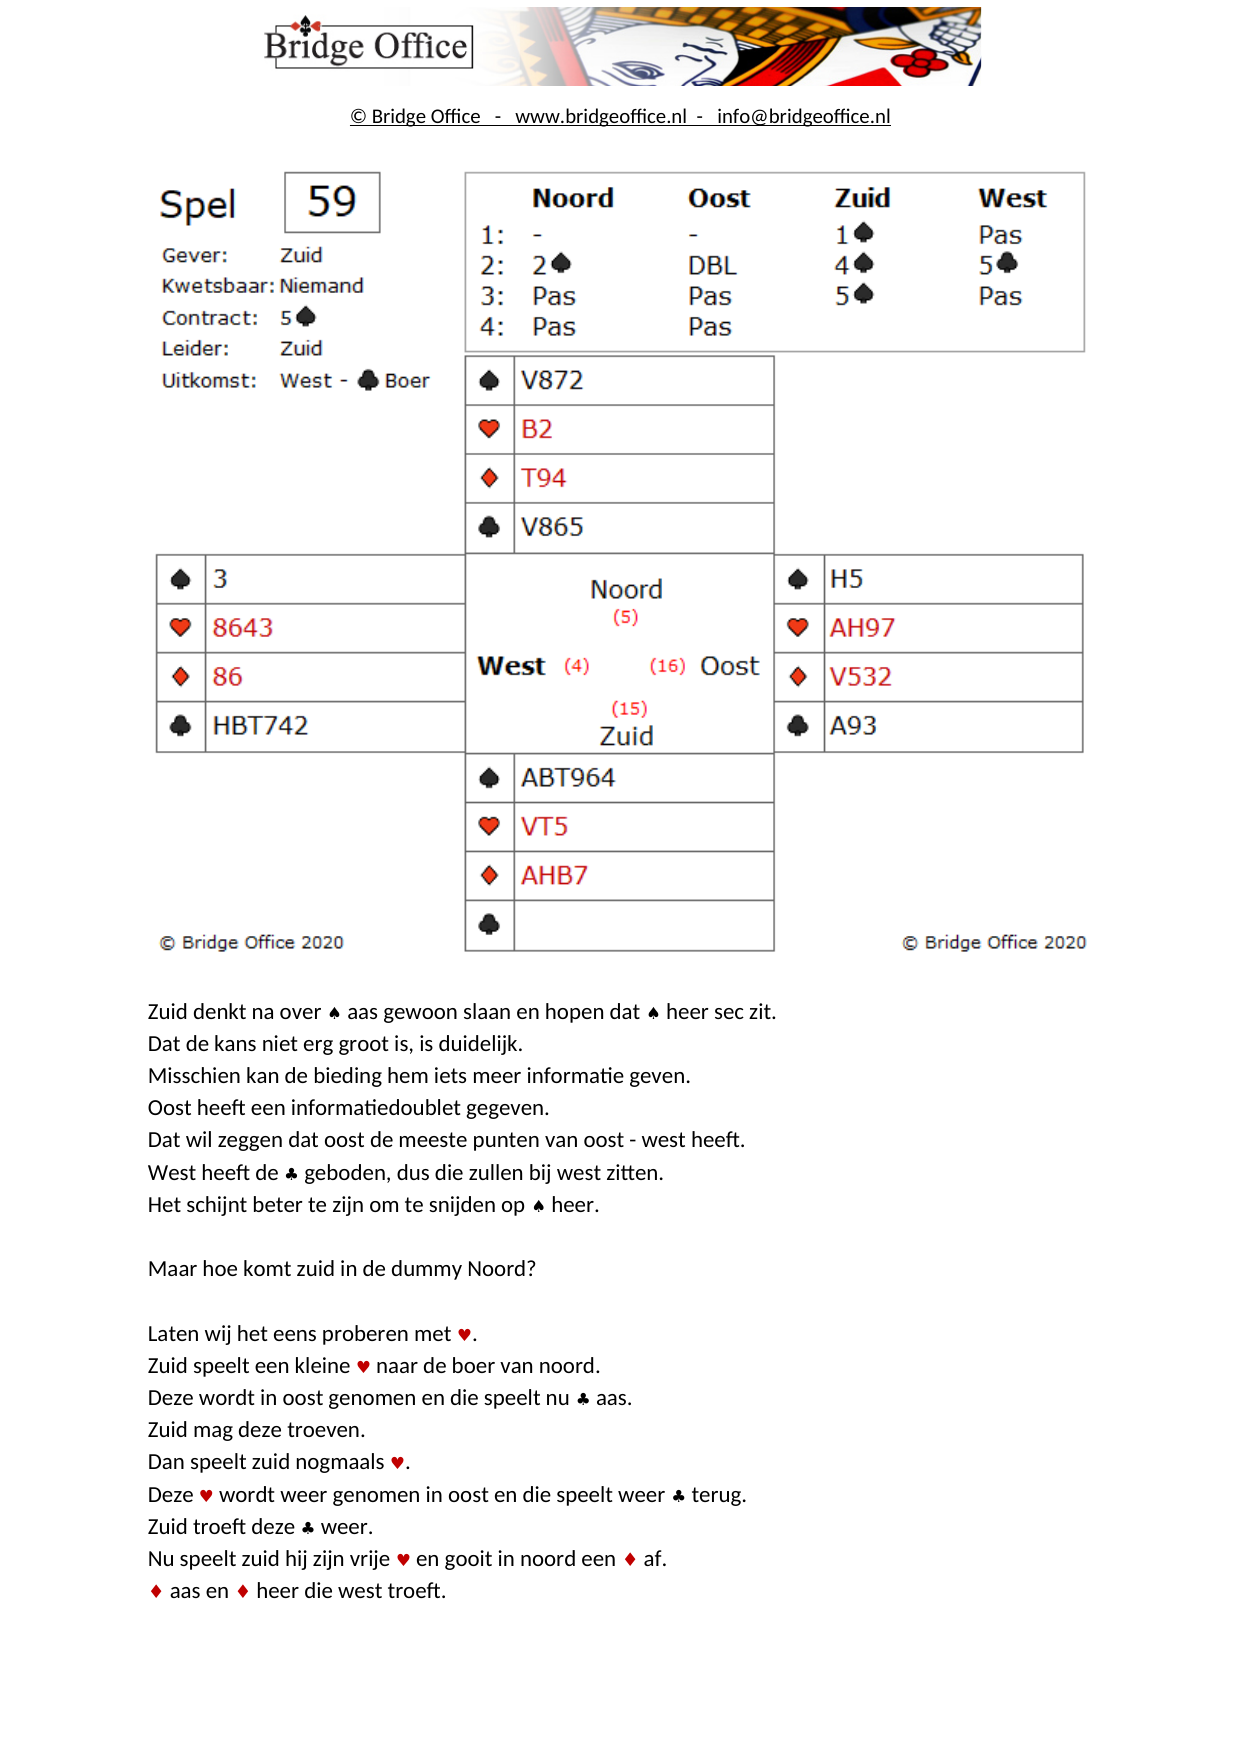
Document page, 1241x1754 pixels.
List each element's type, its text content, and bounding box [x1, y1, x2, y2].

text Dat wil zeggen dat oost de meeste punten van oost - west heeft. [148, 1126, 1093, 1154]
text Dat de kans niet erg groot is, is duidelijk. [148, 1029, 1093, 1057]
text Nu speelt zuid hij zijn vrije ♥ en gooit in noord een ♦ af. [148, 1544, 1093, 1572]
text ♦ aas en ♦ heer die west troeft. [148, 1576, 1093, 1604]
text Zuid speelt een kleine ♥ naar de boer van noord. [148, 1351, 1093, 1379]
text Misschien kan de bieding hem iets meer informatie geven. [148, 1061, 1093, 1089]
text Laten wij het eens proberen met ♥. [148, 1319, 1093, 1347]
text Deze ♥ wordt weer genomen in oost en die speelt weer ♣ terug. [148, 1480, 1093, 1508]
picture [147, 160, 1093, 961]
text Maar hoe komt zuid in de dummy Noord? [148, 1254, 1093, 1282]
text Deze wordt in oost genomen en die speelt nu ♣ aas. [148, 1383, 1093, 1411]
text Het schijnt beter te zijn om te snijden op ♠ heer. [148, 1190, 1093, 1218]
text West heeft de ♣ geboden, dus die zullen bij west zitten. [148, 1158, 1093, 1186]
picture [237, 7, 980, 85]
text Zuid mag deze troeven. [148, 1415, 1093, 1443]
text Oost heeft een informatiedoublet gegeven. [148, 1093, 1093, 1121]
text Zuid troeft deze ♣ weer. [148, 1512, 1093, 1540]
text Zuid denkt na over ♠ aas gewoon slaan en hopen dat ♠ heer sec zit. [148, 997, 1093, 1025]
text Dan speelt zuid nogmaals ♥. [148, 1447, 1093, 1476]
